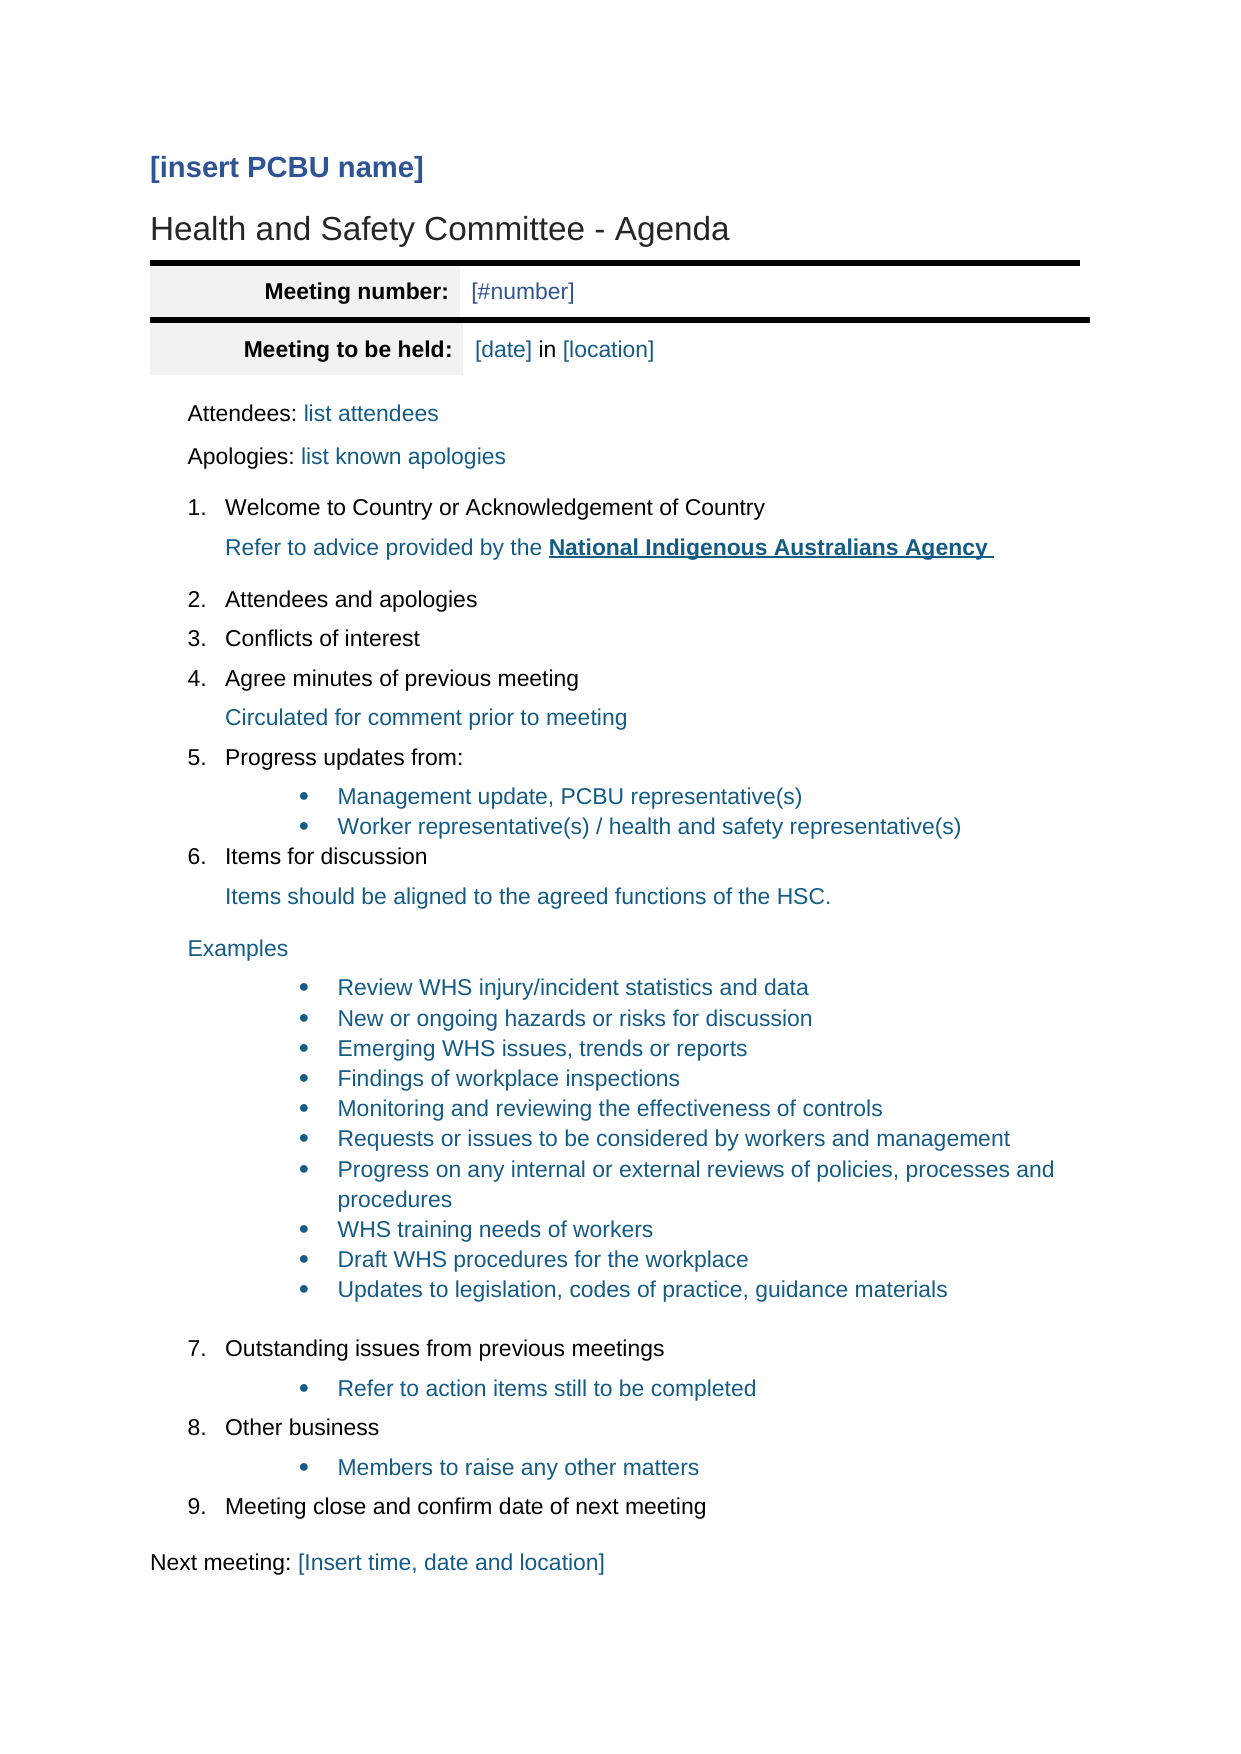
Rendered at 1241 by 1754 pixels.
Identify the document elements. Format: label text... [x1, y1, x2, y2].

text Examples [150, 935, 1090, 961]
text Attendees: list attendees [187, 400, 1090, 426]
list Emerging WHS issues, trends or reports [300, 1035, 1090, 1061]
list Progress on any internal or external reviews of policies, processes and procedures [300, 1156, 1090, 1212]
table_cell Meeting to be held: [150, 323, 463, 375]
table_cell [date] in [location] [464, 323, 1090, 375]
list Attendees and apologies [187, 586, 1090, 612]
list WHS training needs of workers [300, 1216, 1090, 1242]
list Requests or issues to be considered by workers and management [300, 1125, 1090, 1152]
list Agree minutes of previous meeting [187, 664, 1090, 691]
list Other business [187, 1414, 1090, 1441]
list Draft WHS procedures for the workplace [300, 1246, 1090, 1272]
list New or ongoing hazards or risks for discussion [300, 1004, 1090, 1031]
text [insert PCBU name] [150, 150, 1090, 183]
list Review WHS injury/incident statistics and data [300, 974, 1090, 1001]
list Items should be aligned to the agreed functions of the HSC. [225, 883, 1090, 909]
list Conflicts of interest [187, 625, 1090, 651]
list Progress updates from: [187, 743, 1090, 770]
table_header Meeting number: [150, 266, 460, 317]
subtitle Health and Safety Committee - Agenda [150, 208, 1090, 247]
list Monitoring and reviewing the effectiveness of controls [300, 1095, 1090, 1121]
list Updates to legislation, codes of practice, guidance materials [300, 1276, 1090, 1303]
list Findings of workplace inspections [300, 1065, 1090, 1091]
text Apologies: list known apologies [187, 443, 1090, 469]
list Members to raise any other matters [300, 1454, 1090, 1480]
list Meeting close and confirm date of next meeting [187, 1493, 1090, 1519]
list Refer to action items still to be completed [300, 1375, 1090, 1401]
list Outstanding issues from previous meetings [187, 1335, 1090, 1362]
text Refer to advice provided by the National Indigenous Australians Agency [225, 533, 1090, 560]
list Welcome to Country or Acknowledgement of Country [187, 494, 1090, 520]
text Next meeting: [Insert time, date and location] [150, 1549, 1090, 1576]
table_header [#number] [460, 266, 1080, 317]
list Items for discussion [187, 843, 1090, 870]
list Circulated for comment prior to meeting [225, 704, 1090, 730]
list Management update, PCBU representative(s) [300, 783, 1090, 809]
list Worker representative(s) / health and safety representative(s) [300, 813, 1090, 839]
